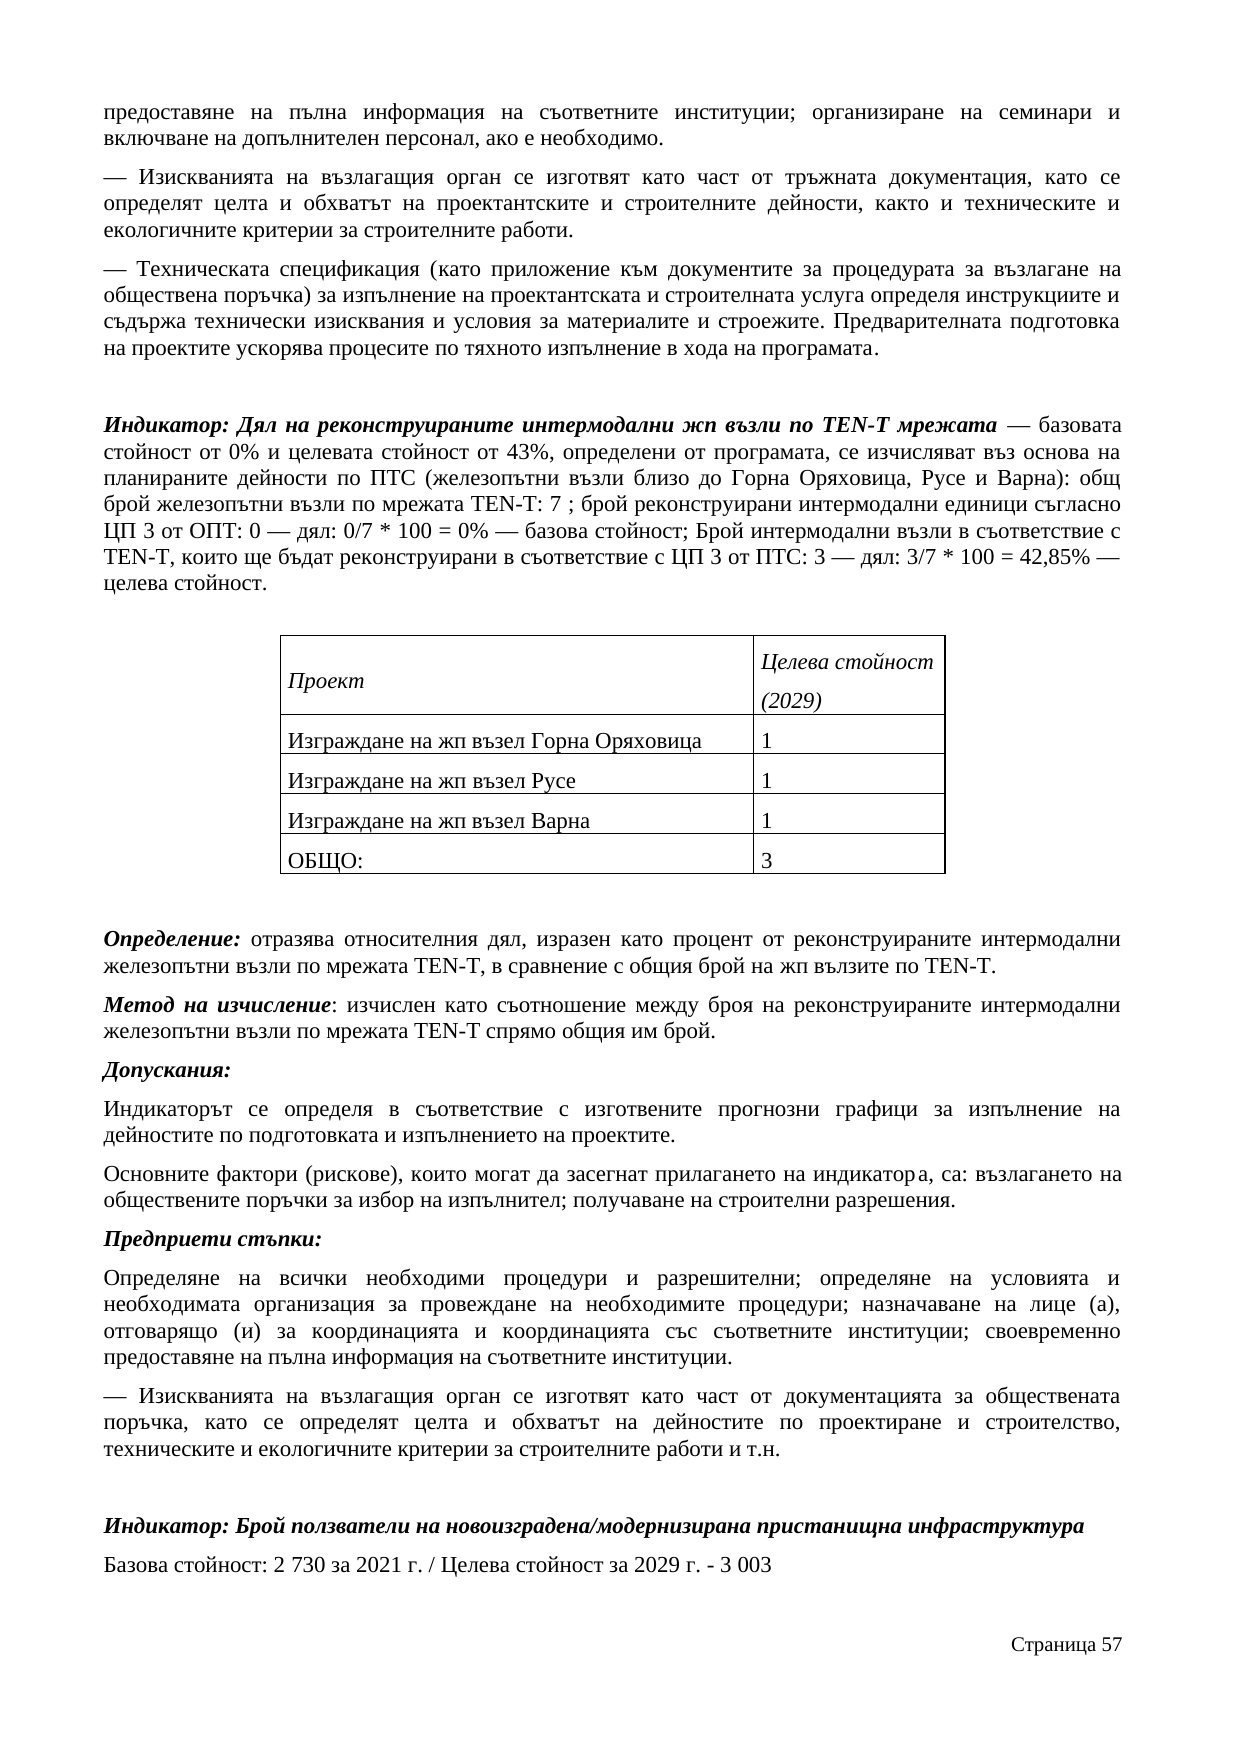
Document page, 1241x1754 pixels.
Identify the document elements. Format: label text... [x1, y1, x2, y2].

table_cell 1 [754, 754, 944, 793]
text — Техническата спецификация (като приложение към документите за процедурата за възлагане на обществена поръчка) за изпълнение на проектантската и строителната услуга определя инструкциите и съдържа технически изисквания и условия за материалите и строежите. Предварителната подготовка на проектите ускорява процесите по тяхното изпълнение в хода на програмата. [103, 254, 1122, 360]
table_cell 1 [754, 715, 944, 753]
text Основните фактори (рискове), които могат да засегнат прилагането на индикатора, са: възлагането на обществените поръчки за избор на изпълнител; получаване на строителни разрешения. [103, 1160, 1122, 1213]
text — Изискванията на възлагащия орган се изготвят като част от тръжната документация, като се определят целта и обхватът на проектантските и строителните дейности, както и техническите и екологичните критерии за строителните работи. [103, 163, 1122, 242]
text Индикатор: Брой ползватели на новоизградена/модернизирана пристанищна инфраструктура [103, 1512, 1122, 1539]
table_cell 3 [754, 834, 944, 873]
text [103, 98, 1122, 151]
table_cell Изграждане на жп възел Горна Оряховица [281, 715, 753, 753]
table_header Проект [281, 636, 753, 713]
text Индикаторът се определя в съответствие с изготвените прогнозни графици за изпълнение на дейностите по подготовката и изпълнението на проектите. [103, 1095, 1122, 1147]
text — Изискванията на възлагащия орган се изготвят като част от документацията за обществената поръчка, като се определят целта и обхватът на дейностите по проектиране и строителство, техническите и екологичните критерии за строителните работи и т.н. [103, 1382, 1122, 1461]
table_cell Изграждане на жп възел Русе [281, 754, 753, 793]
text Базова стойност: 2 730 за 2021 г. / Целева стойност за 2029 г. - 3 003 [103, 1551, 1122, 1577]
text Допускания: [103, 1056, 1122, 1082]
table_header Целева стойност (2029) [754, 636, 944, 713]
text Определение: отразява относителния дял, изразен като процент от реконструираните интермодални железопътни възли по мрежата TEN-T, в сравнение с общия брой на жп вълзите по TEN-T. [103, 925, 1122, 978]
table_cell Изграждане на жп възел Варна [281, 794, 753, 833]
table_cell 1 [754, 794, 944, 833]
text Предприети стъпки: [103, 1225, 1122, 1251]
table_cell ОБЩО: [281, 834, 753, 873]
text Индикатор: Дял на реконструираните интермодални жп възли по TEN-T мрежата — базовата стойност от 0% и целевата стойност от 43%, определени от програмата, се изчисляват въз основа на планираните дейности по ПТС (железопътни възли близо до Горна Оряховица, Русе и Варна): общ брой железопътни възли по мрежата TEN-T: 7 ; брой реконструирани интермодални единици съгласно ЦП 3 от ОПТ: 0 — дял: 0/7 * 100 = 0% — базова стойност; Брой интермодални възли в съответствие с TEN-T, които ще бъдат реконструирани в съответствие с ЦП 3 от ПТС: 3 — дял: 3/7 * 100 = 42,85% — целева стойност. [103, 411, 1122, 596]
text Метод на изчисление: изчислен като съотношение между броя на реконструираните интермодални железопътни възли по мрежата TEN-T спрямо общия им брой. [103, 991, 1122, 1043]
text Определяне на всички необходими процедури и разрешителни; определяне на условията и необходимата организация за провеждане на необходимите процедури; назначаване на лице (а), отговарящо (и) за координацията и координацията със съответните институции; своевременно предоставяне на пълна информация на съответните институции. [103, 1264, 1122, 1369]
